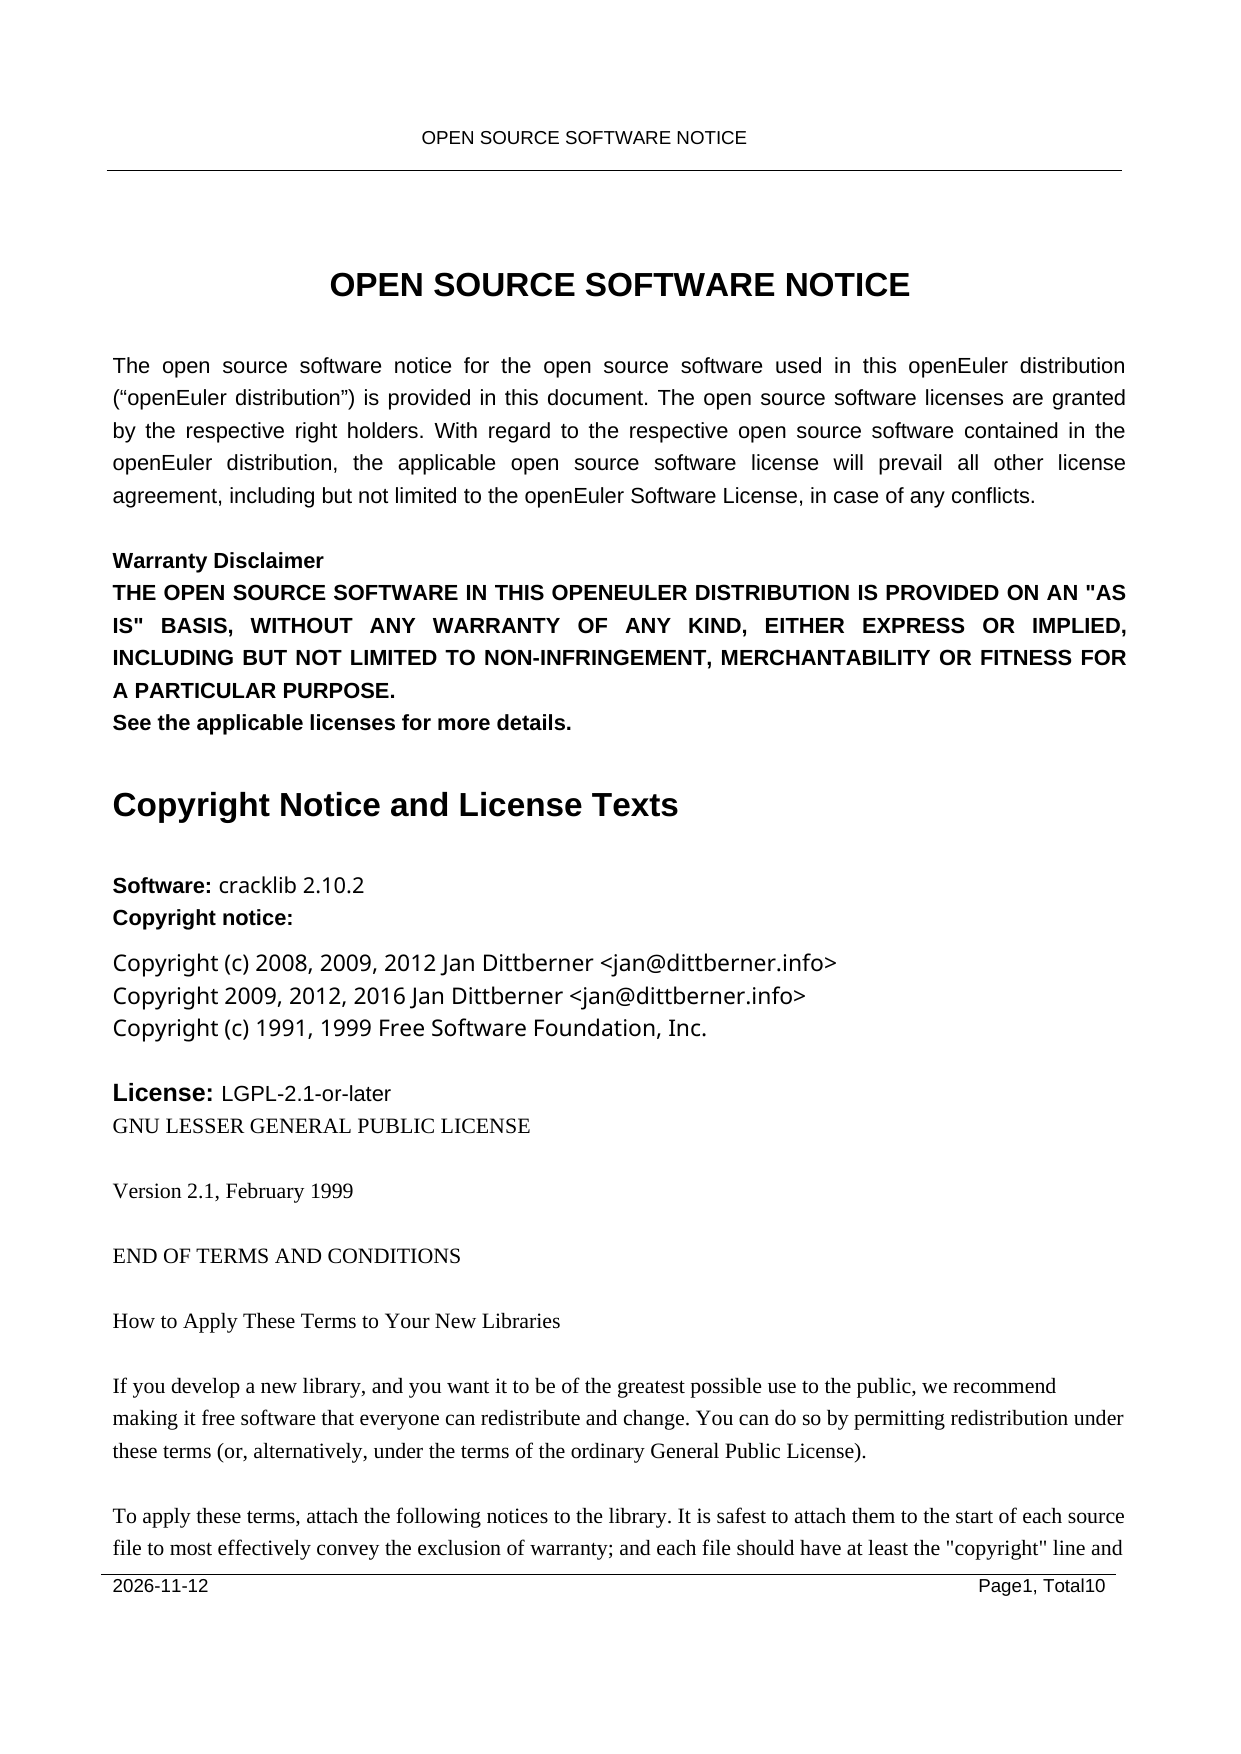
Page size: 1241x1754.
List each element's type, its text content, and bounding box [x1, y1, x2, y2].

title Software: cracklib 2.10.2 [112, 869, 1128, 901]
text The open source software notice for the open source software used in this openEuler distribution (“openEuler distribution”) is provided in this document. The open source software licenses are granted by the respective right holders. With regard to the respective open source software contained in the openEuler distribution, the applicable open source software license will prevail all other license agreement, including but not limited to the openEuler Software License, in case of any conflicts. [112, 349, 1128, 511]
text Copyright Notice and License Texts [112, 771, 1128, 836]
text Copyright (c) 2008, 2009, 2012 Jan Dittberner <jan@dittberner.info> Copyright 2009, 2012, 2016 Jan Dittberner <jan@dittberner.info> Copyright (c) 1991, 1999 Free Software Foundation, Inc. [112, 947, 1128, 1077]
text License: LGPL-2.1-or-later [112, 1077, 1128, 1109]
text OPEN SOURCE SOFTWARE NOTICE [112, 251, 1128, 316]
text THE OPEN SOURCE SOFTWARE IN THIS OPENEULER DISTRIBUTION IS PROVIDED ON AN "AS IS" BASIS, WITHOUT ANY WARRANTY OF ANY KIND, EITHER EXPRESS OR IMPLIED, INCLUDING BUT NOT LIMITED TO NON-INFRINGEMENT, MERCHANTABILITY OR FITNESS FOR A PARTICULAR PURPOSE. See the applicable licenses for more details. [112, 576, 1128, 739]
text Warranty Disclaimer [112, 544, 1128, 576]
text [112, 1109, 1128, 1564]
text Copyright notice: [112, 901, 1128, 934]
